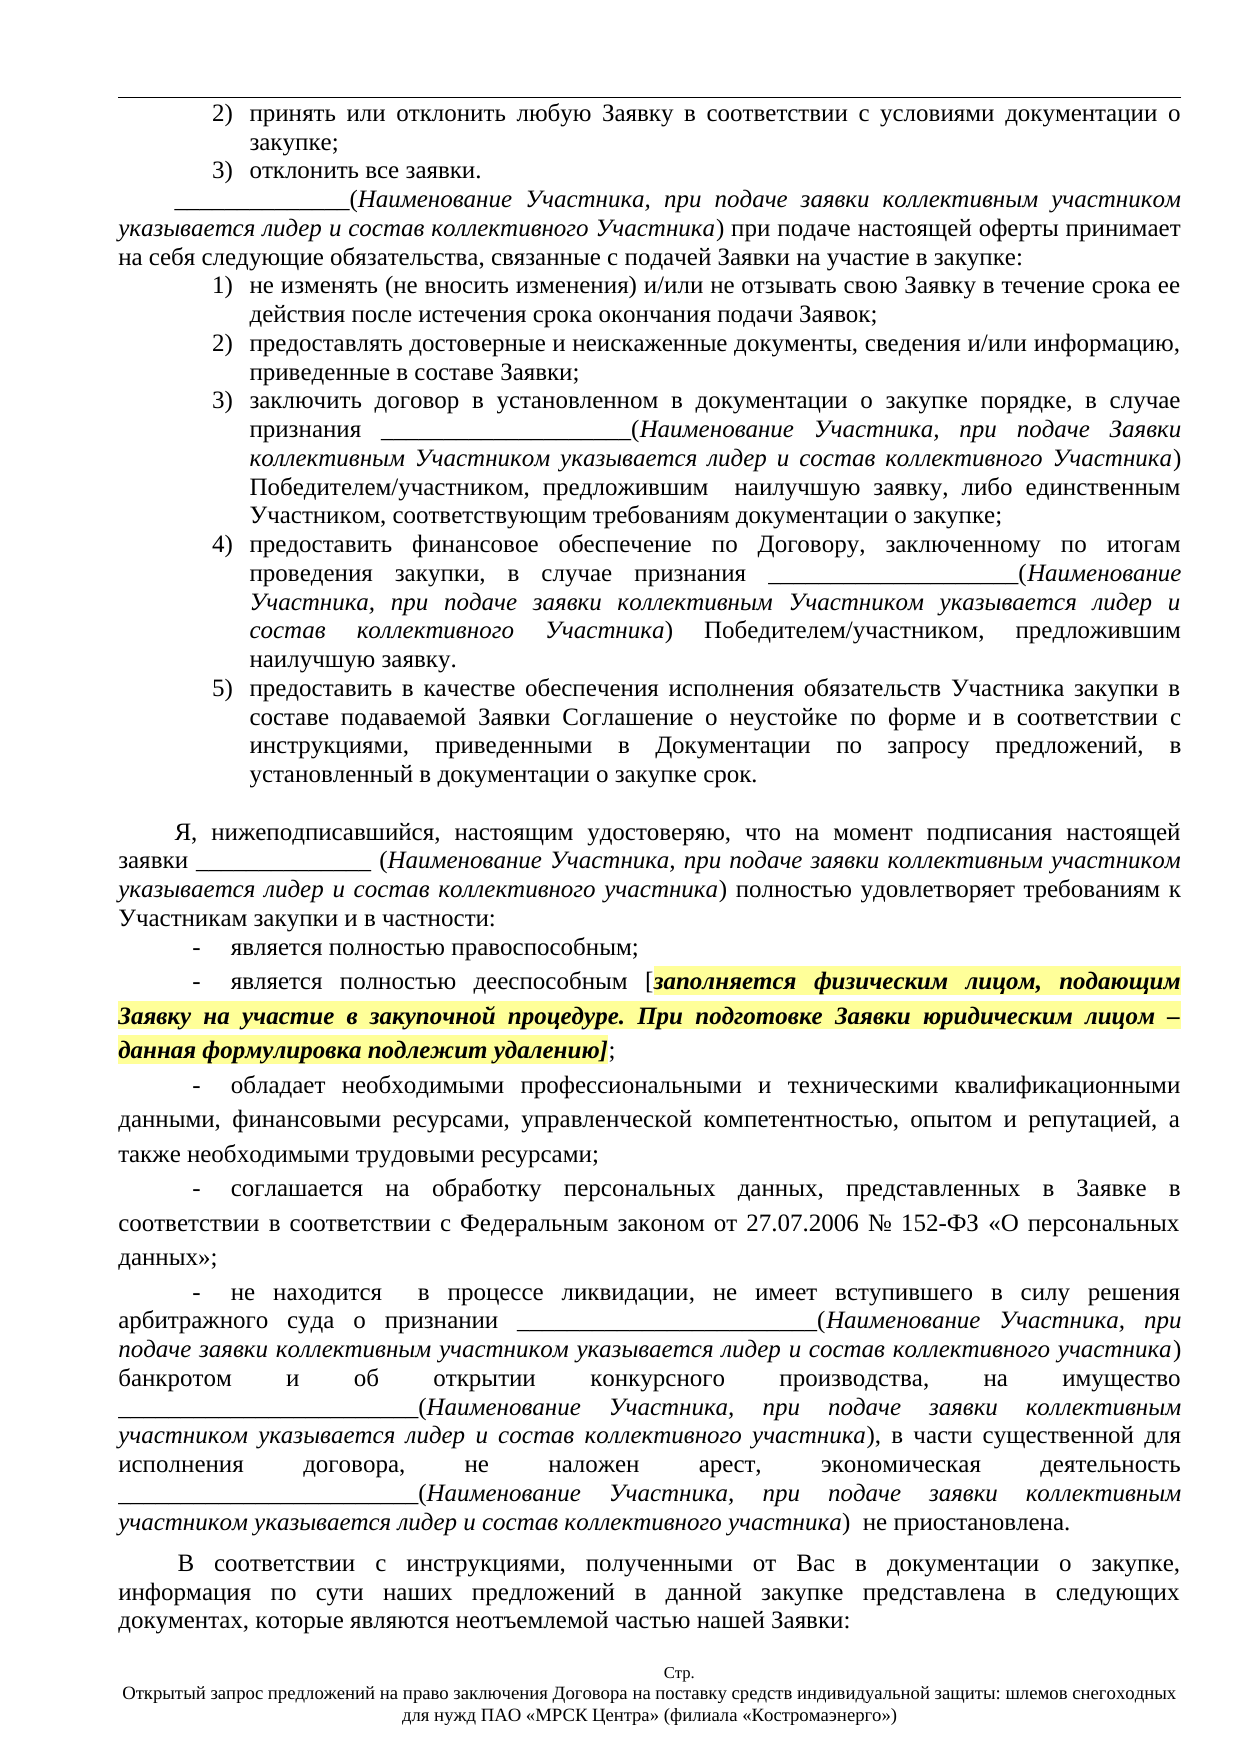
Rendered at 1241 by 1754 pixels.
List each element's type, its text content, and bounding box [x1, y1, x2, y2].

list обладает необходимыми профессиональными и техническими квалификационными данными, финансовыми ресурсами, управленческой компетентностью, опытом и репутацией, а также необходимыми трудовыми ресурсами; [118, 1070, 1181, 1167]
text В соответствии с инструкциями, полученными от Вас в документации о закупке, информация по сути наших предложений в данной закупке представлена в следующих документах, которые являются неотъемлемой частью нашей Заявки: [118, 1548, 1181, 1634]
list предоставить финансовое обеспечение по Договору, заключенному по итогам проведения закупки, в случае признания ____________________(Наименование Участника, при подаче заявки коллективным Участником указывается лидер и состав коллективного Участника) Победителем/участником, предложившим наилучшую заявку. [212, 529, 1181, 673]
text Я, нижеподписавшийся, настоящим удостоверяю, что на момент подписания настоящей заявки ______________ (Наименование Участника, при подаче заявки коллективным участником указывается лидер и состав коллективного участника) полностью удовлетворяет требованиям к Участникам закупки и в частности: [118, 817, 1181, 932]
list является полностью дееспособным [заполняется физическим лицом, подающим Заявку на участие в закупочной процедуре. При подготовке Заявки юридическим лицом – данная формулировка подлежит удалению]; [118, 966, 1181, 1001]
list является полностью правоспособным; [118, 932, 1181, 961]
text ______________(Наименование Участника, при подаче заявки коллективным участником указывается лидер и состав коллективного Участника) при подаче настоящей оферты принимает на себя следующие обязательства, связанные с подачей Заявки на участие в закупке: [118, 184, 1181, 271]
list не находится в процессе ликвидации, не имеет вступившего в силу решения арбитражного суда о признании ________________________(Наименование Участника, при подаче заявки коллективным участником указывается лидер и состав коллективного участника) банкротом и об открытии конкурсного производства, на имущество ________________________(Наименование Участника, при подаче заявки коллективным участником указывается лидер и состав коллективного участника), в части существенной для исполнения договора, не наложен арест, экономическая деятельность ________________________(Наименование Участника, при подаче заявки коллективным участником указывается лидер и состав коллективного участника) не приостановлена. [118, 1277, 1181, 1535]
list соглашается на обработку персональных данных, представленных в Заявке в соответствии в соответствии с Федеральным законом от 27.07.2006 № 152-ФЗ «О персональных данных»; [118, 1173, 1181, 1271]
list является полностью дееспособным [заполняется физическим лицом, подающим Заявку на участие в закупочной процедуре. При подготовке Заявки юридическим лицом – данная формулировка подлежит удалению]; [118, 1029, 1181, 1064]
list не изменять (не вносить изменения) и/или не отзывать свою Заявку в течение срока ее действия после истечения срока окончания подачи Заявок; [212, 271, 1181, 328]
list заключить договор в установленном в документации о закупке порядке, в случае признания ____________________(Наименование Участника, при подаче Заявки коллективным Участником указывается лидер и состав коллективного Участника) Победителем/участником, предложившим наилучшую заявку, либо единственным Участником, соответствующим требованиям документации о закупке; [212, 386, 1181, 529]
list предоставить в качестве обеспечения исполнения обязательств Участника закупки в составе подаваемой Заявки Соглашение о неустойке по форме и в соответствии с инструкциями, приведенными в Документации по запросу предложений, в установленный в документации о закупке срок. [212, 673, 1181, 788]
list предоставлять достоверные и неискаженные документы, сведения и/или информацию, приведенные в составе Заявки; [212, 328, 1181, 386]
list принять или отклонить любую Заявку в соответствии с условиями документации о закупке; [212, 98, 1181, 156]
list отклонить все заявки. [212, 156, 1181, 184]
